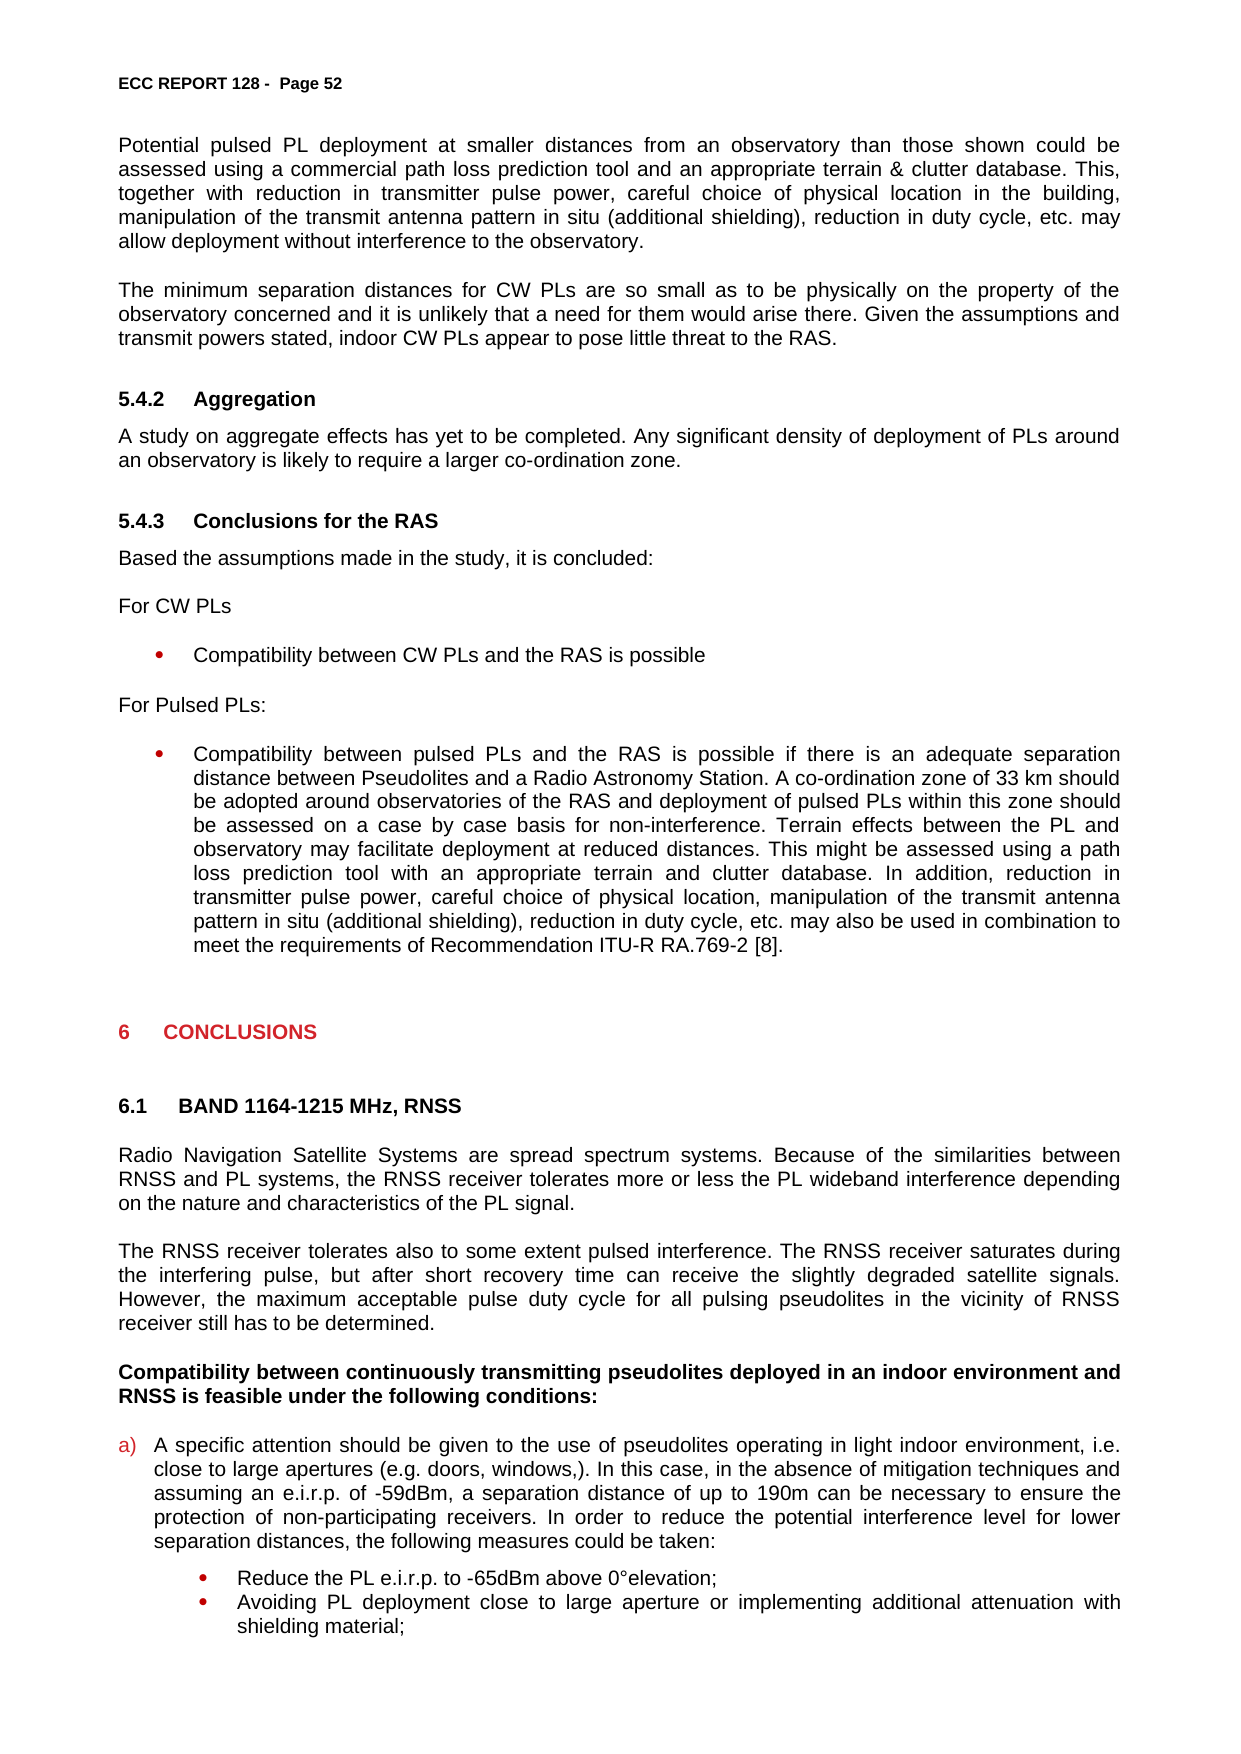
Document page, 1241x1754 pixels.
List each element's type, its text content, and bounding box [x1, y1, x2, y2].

subtitle Conclusions for the RAS [118, 509, 1122, 533]
subtitle Conclusions [118, 1019, 1122, 1043]
list Reduce the PL e.i.r.p. to -65dBm above 0°elevation; [199, 1565, 1122, 1589]
list Compatibility between pulsed PLs and the RAS is possible if there is an adequate separation distance between Pseudolites and a Radio Astronomy Station. A co-ordination zone of 33 km should be adopted around observatories of the RAS and deployment of pulsed PLs within this zone should be assessed on a case by case basis for non-interference. Terrain effects between the PL and observatory may facilitate deployment at reduced distances. This might be assessed using a path loss prediction tool with an appropriate terrain and clutter database. In addition, reduction in transmitter pulse power, careful choice of physical location, manipulation of the transmit antenna pattern in situ (additional shielding), reduction in duty cycle, etc. may also be used in combination to meet the requirements of Recommendation ITU-R RA.769-2 [8]. [156, 741, 1122, 957]
text Compatibility between continuously transmitting pseudolites deployed in an indoor environment and RNSS is feasible under the following conditions: [118, 1360, 1122, 1408]
text Based the assumptions made in the study, it is concluded: [118, 545, 1122, 569]
subtitle Aggregation [118, 387, 1122, 411]
text Potential pulsed PL deployment at smaller distances from an observatory than those shown could be assessed using a commercial path loss prediction tool and an appropriate terrain & clutter database. This, together with reduction in transmitter pulse power, careful choice of physical location in the building, manipulation of the transmit antenna pattern in situ (additional shielding), reduction in duty cycle, etc. may allow deployment without interference to the observatory. [118, 133, 1122, 253]
list Avoiding PL deployment close to large aperture or implementing additional attenuation with shielding material; [199, 1589, 1122, 1637]
text The RNSS receiver tolerates also to some extent pulsed interference. The RNSS receiver saturates during the interfering pulse, but after short recovery time can receive the slightly degraded satellite signals. However, the maximum acceptable pulse duty cycle for all pulsing pseudolites in the vicinity of RNSS receiver still has to be determined. [118, 1239, 1122, 1335]
list A specific attention should be given to the use of pseudolites operating in light indoor environment, i.e. close to large apertures (e.g. doors, windows,). In this case, in the absence of mitigation techniques and assuming an e.i.r.p. of -59dBm, a separation distance of up to 190m can be necessary to ensure the protection of non-participating receivers. In order to reduce the potential interference level for lower separation distances, the following measures could be taken: [118, 1433, 1122, 1553]
text For CW PLs [118, 594, 1122, 618]
list Compatibility between CW PLs and the RAS is possible [156, 643, 1122, 667]
text Radio Navigation Satellite Systems are spread spectrum systems. Because of the similarities between RNSS and PL systems, the RNSS receiver tolerates more or less the PL wideband interference depending on the nature and characteristics of the PL signal. [118, 1142, 1122, 1214]
text A study on aggregate effects has yet to be completed. Any significant density of deployment of PLs around an observatory is likely to require a larger co-ordination zone. [118, 423, 1122, 471]
text The minimum separation distances for CW PLs are so small as to be physically on the property of the observatory concerned and it is unlikely that a need for them would arise there. Given the assumptions and transmit powers stated, indoor CW PLs appear to pose little threat to the RAS. [118, 278, 1122, 349]
subtitle Band 1164-1215 MHz, RNSS [118, 1093, 1122, 1117]
text For Pulsed PLs: [118, 692, 1122, 716]
